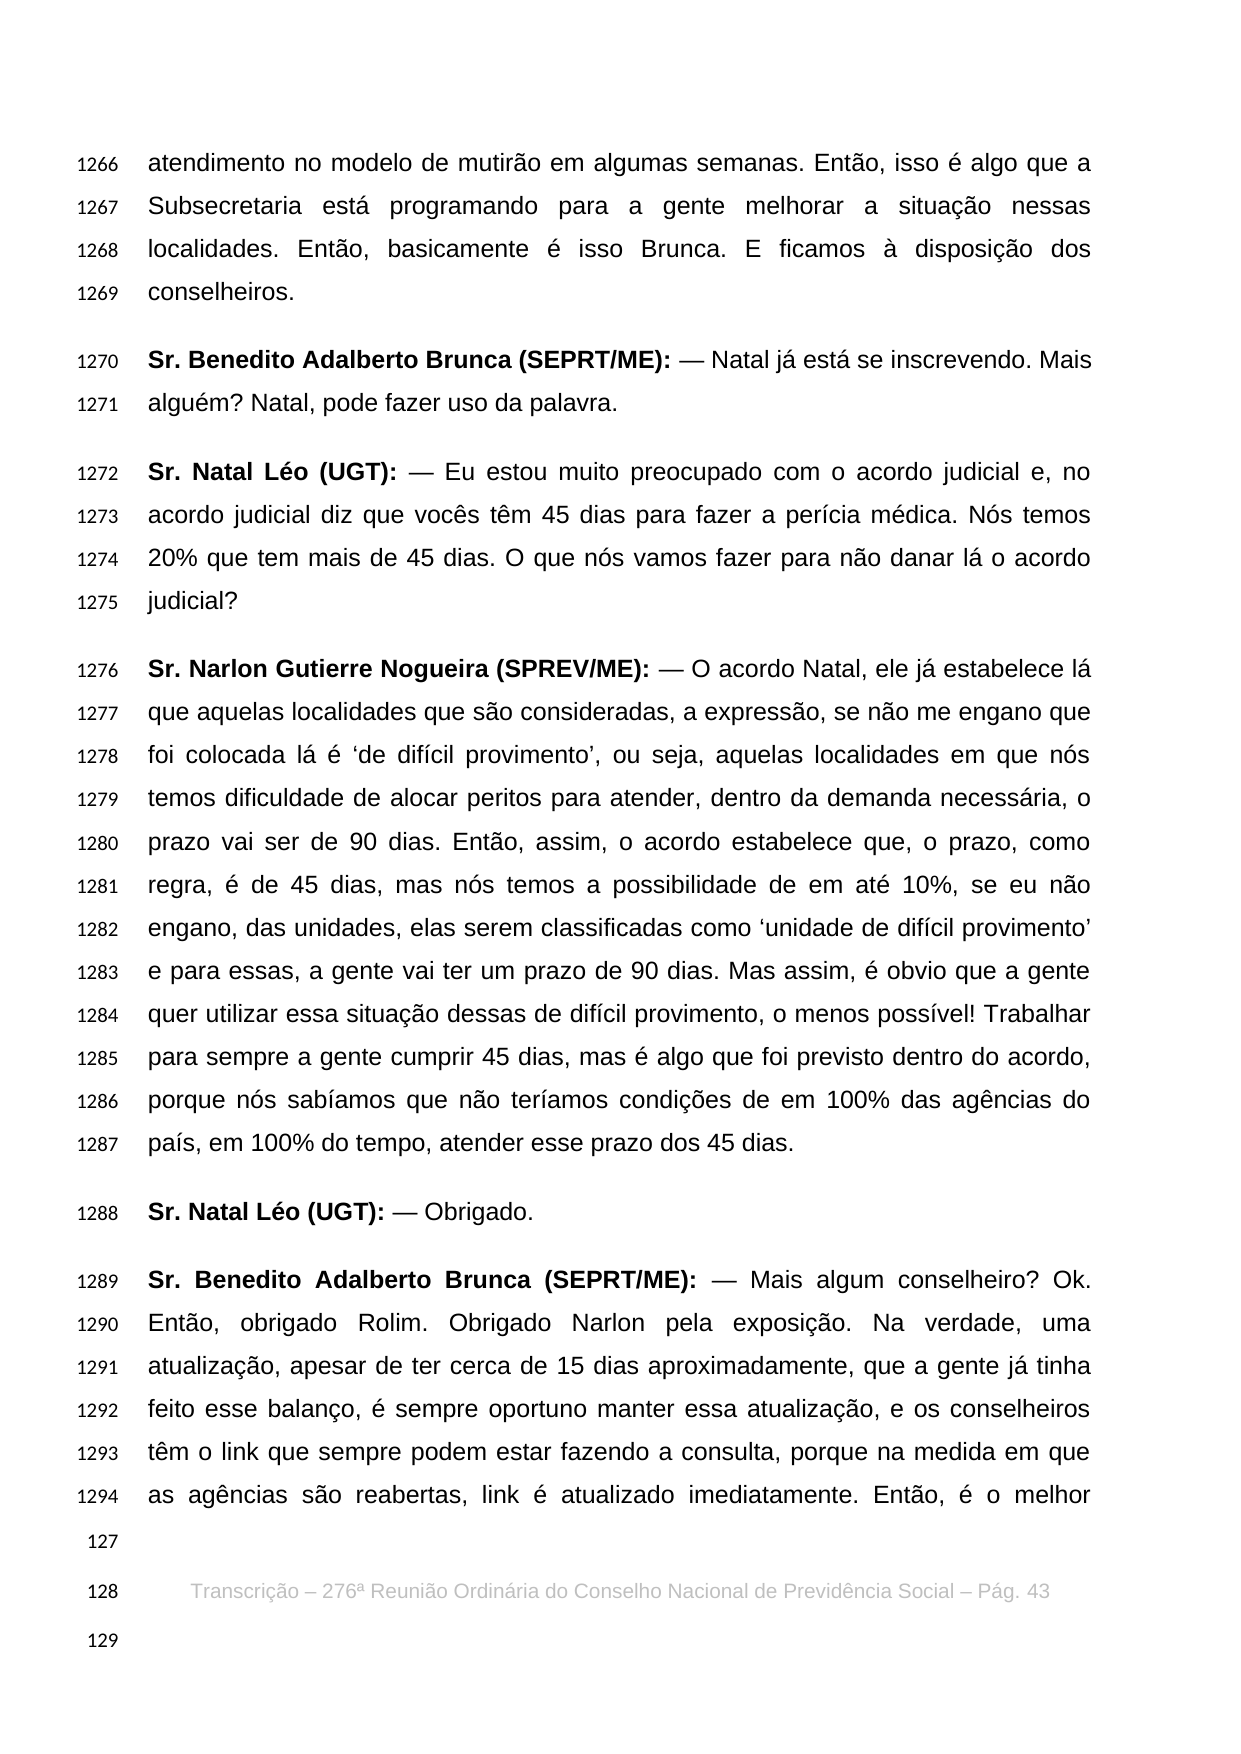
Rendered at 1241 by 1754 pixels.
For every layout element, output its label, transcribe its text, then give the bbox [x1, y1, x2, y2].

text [148, 1264, 1092, 1509]
text Sr. Narlon Gutierre Nogueira (SPREV/ME): — O acordo Natal, ele já estabelece lá que aquelas localidades que são consideradas, a expressão, se não me engano que foi colocada lá é ‘de difícil provimento’, ou seja, aquelas localidades em que nós temos dificuldade de alocar peritos para atender, dentro da demanda necessária, o prazo vai ser de 90 dias. Então, assim, o acordo estabelece que, o prazo, como regra, é de 45 dias, mas nós temos a possibilidade de em até 10%, se eu não engano, das unidades, elas serem classificadas como ‘unidade de difícil provimento’ e para essas, a gente vai ter um prazo de 90 dias. Mas assim, é obvio que a gente quer utilizar essa situação dessas de difícil provimento, o menos possível! Trabalhar para sempre a gente cumprir 45 dias, mas é algo que foi previsto dentro do acordo, porque nós sabíamos que não teríamos condições de em 100% das agências do país, em 100% do tempo, atender esse prazo dos 45 dias. [148, 654, 1092, 1157]
text Sr. Natal Léo (UGT): — Obrigado. [148, 1196, 1092, 1225]
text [148, 148, 1092, 306]
text Sr. Natal Léo (UGT): — Eu estou muito preocupado com o acordo judicial e, no acordo judicial diz que vocês têm 45 dias para fazer a perícia médica. Nós temos 20% que tem mais de 45 dias. O que nós vamos fazer para não danar lá o acordo judicial? [148, 456, 1092, 614]
text Sr. Benedito Adalberto Brunca (SEPRT/ME): — Natal já está se inscrevendo. Mais alguém? Natal, pode fazer uso da palavra. [148, 345, 1092, 417]
